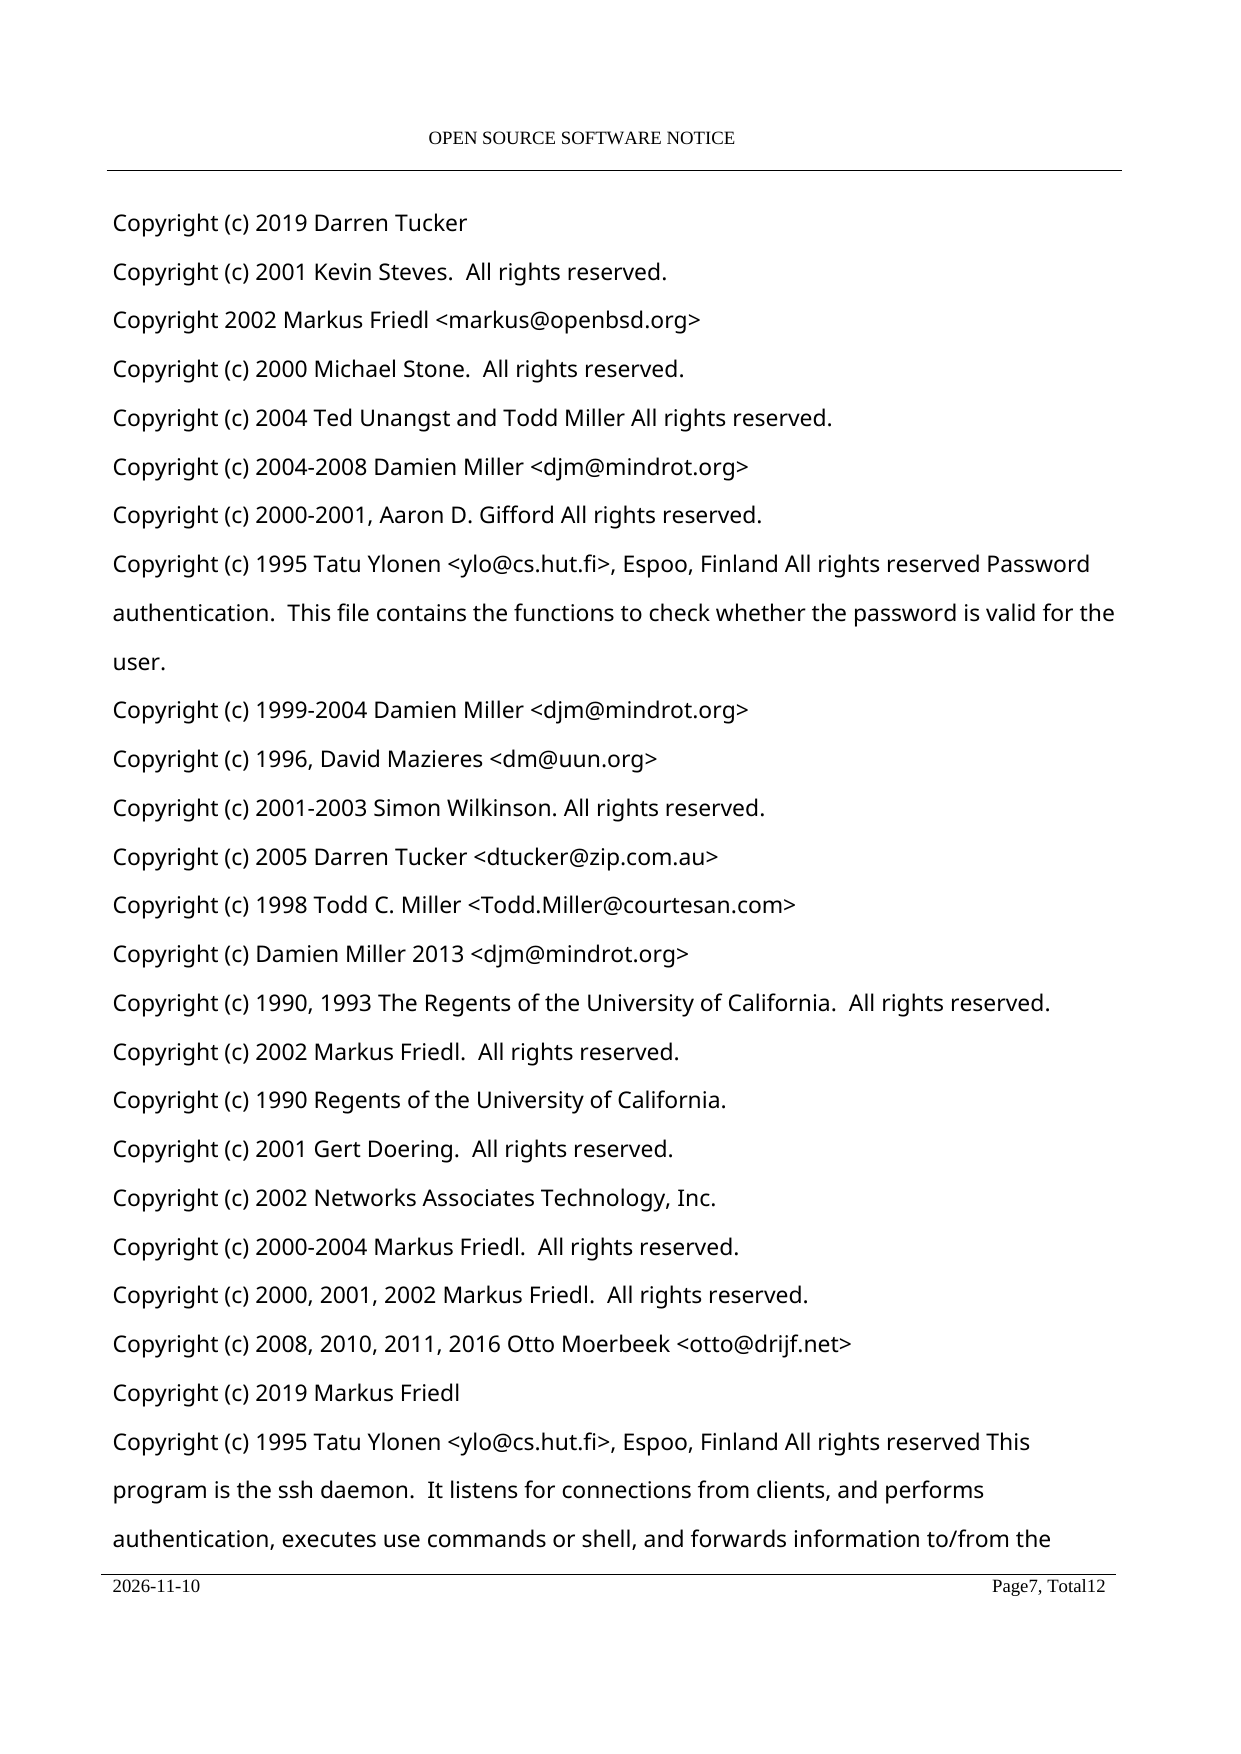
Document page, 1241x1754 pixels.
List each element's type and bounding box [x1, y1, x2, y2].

text [112, 206, 1128, 1555]
